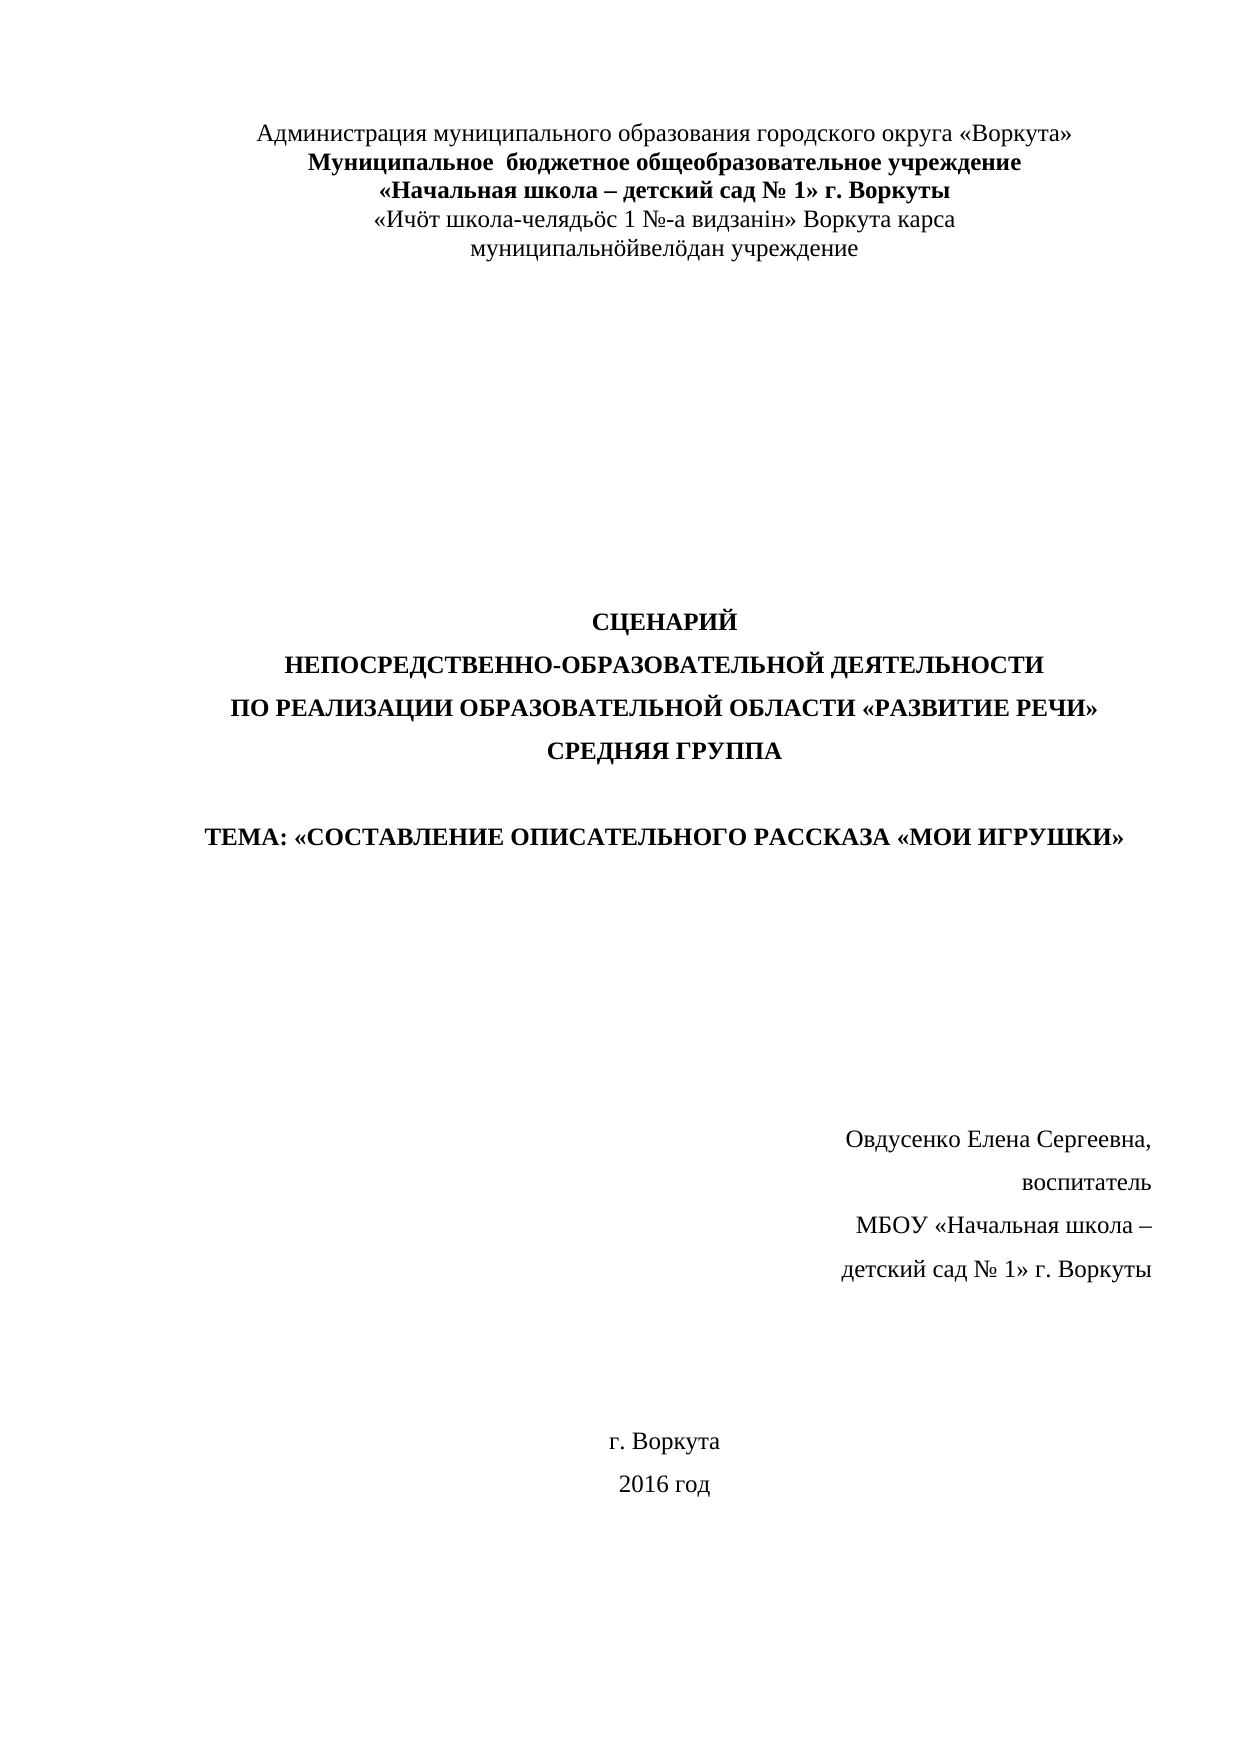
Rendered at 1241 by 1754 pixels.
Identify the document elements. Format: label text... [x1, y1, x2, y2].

text 2016 год [177, 1469, 1152, 1498]
text г. Воркута [177, 1426, 1152, 1455]
text средняя группа [177, 736, 1152, 765]
text Администрация муниципального образования городского округа «Воркута» Муниципальное бюджетное общеобразовательное учреждение «Начальная школа – детский сад № 1» г. Воркуты [177, 118, 1152, 204]
text «Ичöт школа-челядьöс 1 №-а видзанін» Воркута карса [177, 204, 1152, 233]
text МБОУ «Начальная школа – [177, 1211, 1152, 1239]
text по реализации образовательной области «развитие речи» [177, 693, 1152, 722]
text Сценарий [177, 607, 1152, 636]
text воспитатель [177, 1167, 1152, 1196]
text тема: «составление описательного рассказа «мои игрушки» [177, 822, 1152, 851]
text детский сад № 1» г. Воркуты [177, 1254, 1152, 1282]
text муниципальнöйвелöдан учреждение [177, 233, 1152, 262]
text непосредственно-образовательной деятельности [177, 650, 1152, 679]
text Овдусенко Елена Сергеевна, [177, 1124, 1152, 1153]
